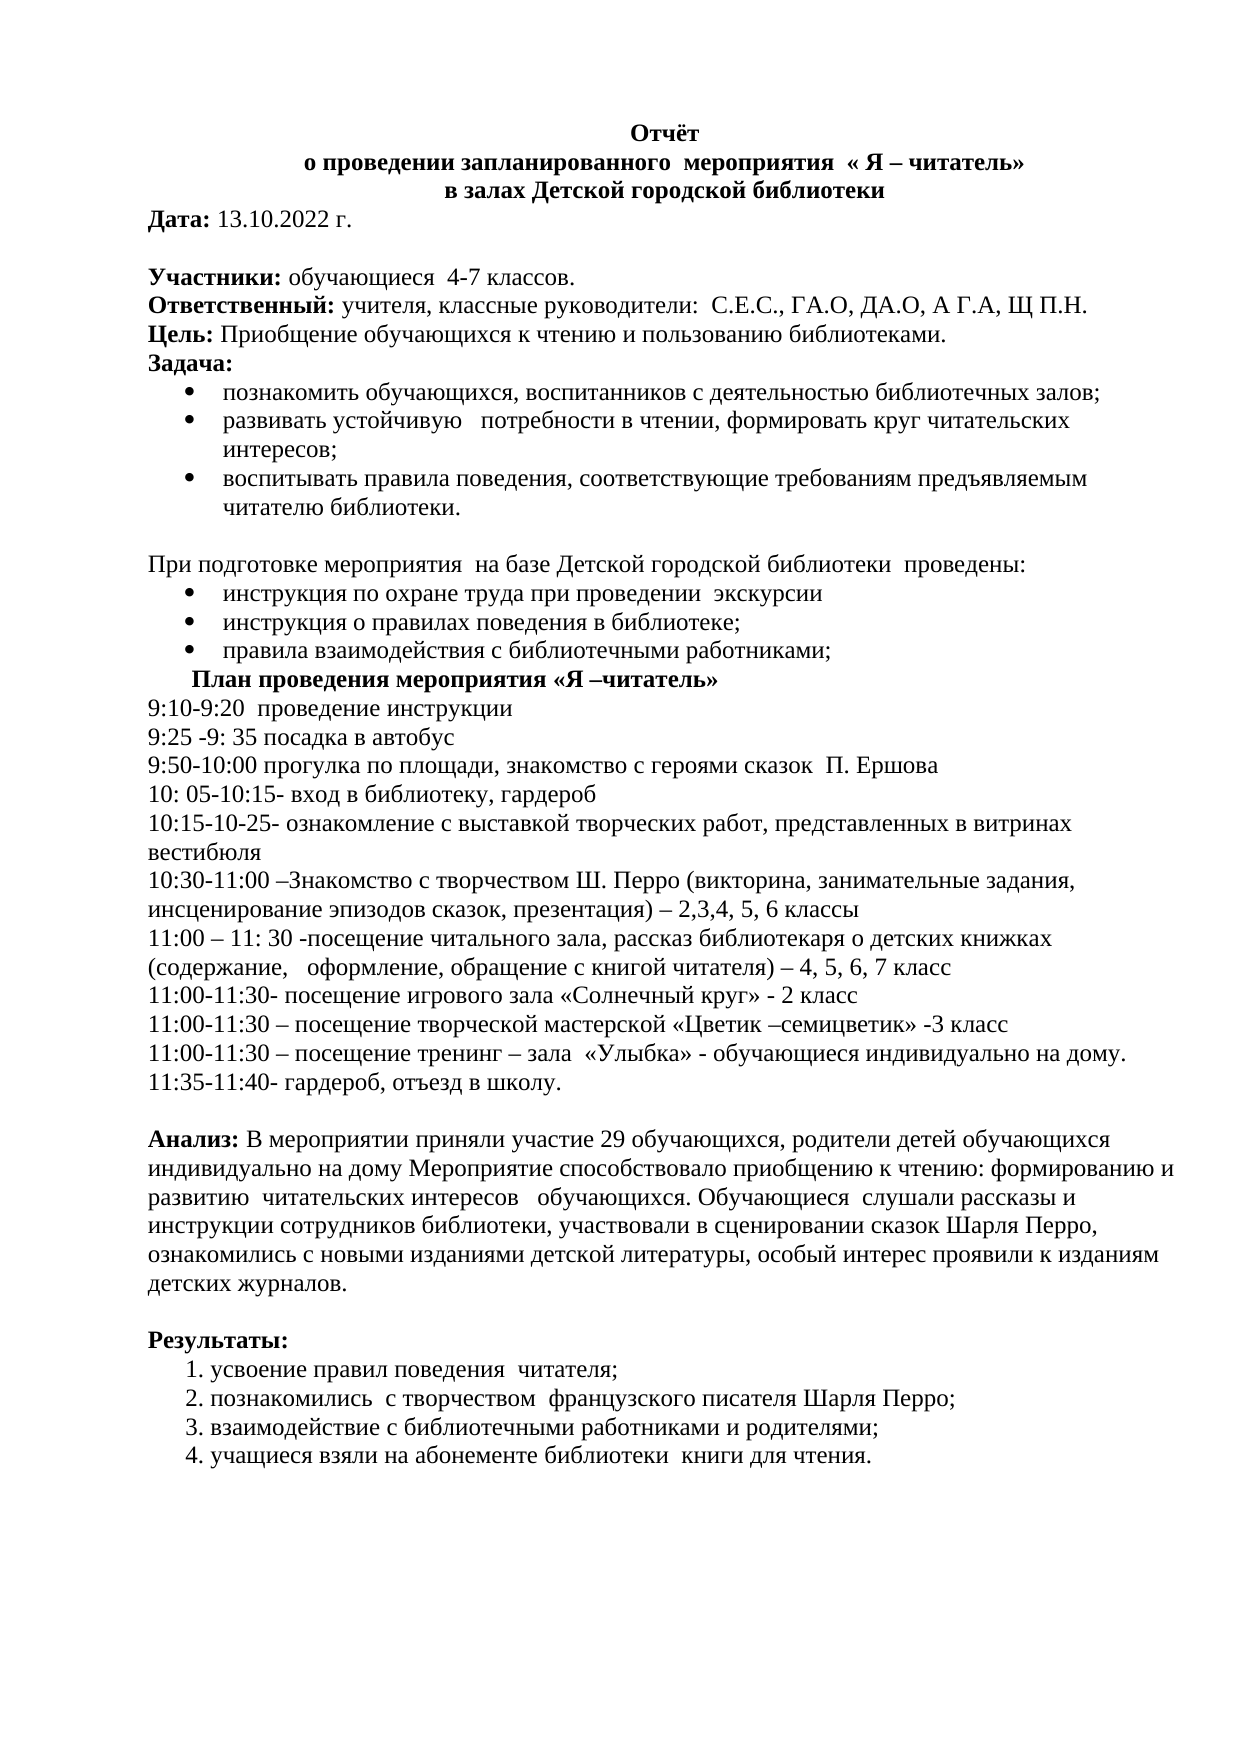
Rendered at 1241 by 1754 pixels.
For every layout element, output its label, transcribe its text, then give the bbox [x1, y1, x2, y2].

text 10:15-10-25- ознакомление с выставкой творческих работ, представленных в витринах вестибюля [148, 808, 1181, 866]
text Анализ: В мероприятии приняли участие 29 обучающихся, родители детей обучающихся индивидуально на дому Мероприятие способствовало приобщению к чтению: формированию и развитию читательских интересов обучающихся. Обучающиеся слушали рассказы и инструкции сотрудников библиотеки, участвовали в сценировании сказок Шарля Перро, ознакомились с новыми изданиями детской литературы, особый интерес проявили к изданиям детских журналов. [148, 1124, 1181, 1297]
text Участники: обучающиеся 4-7 классов. [148, 262, 1181, 291]
text 4. учащиеся взяли на абонементе библиотеки книги для чтения. [185, 1441, 1181, 1469]
list развивать устойчивую потребности в чтении, формировать круг читательских интересов; [185, 406, 1181, 463]
list инструкция о правилах поведения в библиотеке; [185, 607, 1181, 636]
text 2. познакомились с творчеством французского писателя Шарля Перро; [185, 1383, 1181, 1412]
text о проведении запланированного мероприятия « Я – читатель» [148, 147, 1181, 176]
text 10: 05-10:15- вход в библиотеку, гардероб [148, 779, 1181, 808]
text 9:50-10:00 прогулка по площади, знакомство с героями сказок П. Ершова [148, 751, 1181, 779]
text 11:00-11:30 – посещение творческой мастерской «Цветик –семицветик» -3 класс [148, 1009, 1181, 1038]
text 11:35-11:40- гардероб, отъезд в школу. [148, 1067, 1181, 1096]
text Задача: [148, 348, 1181, 377]
text План проведения мероприятия «Я –читатель» [148, 664, 1181, 693]
text Дата: 13.10.2022 г. [148, 204, 1181, 233]
text 11:00 – 11: 30 -посещение читального зала, рассказ библиотекаря о детских книжках (содержание, оформление, обращение с книгой читателя) – 4, 5, 6, 7 класс [148, 923, 1181, 981]
text Отчёт [148, 118, 1181, 147]
list воспитывать правила поведения, соответствующие требованиям предъявляемым читателю библиотеки. [185, 463, 1181, 521]
list инструкция по охране труда при проведении экскурсии [185, 578, 1181, 607]
text При подготовке мероприятия на базе Детской городской библиотеки проведены: [148, 549, 1181, 578]
text 9:25 -9: 35 посадка в автобус [148, 722, 1181, 751]
text 3. взаимодействие с библиотечными работниками и родителями; [185, 1412, 1181, 1441]
list познакомить обучающихся, воспитанников с деятельностью библиотечных залов; [185, 377, 1181, 406]
text в залах Детской городской библиотеки [148, 176, 1181, 204]
text 11:00-11:30 – посещение тренинг – зала «Улыбка» - обучающиеся индивидуально на дому. [148, 1038, 1181, 1067]
text 10:30-11:00 –Знакомство с творчеством Ш. Перро (викторина, занимательные задания, инсценирование эпизодов сказок, презентация) – 2,3,4, 5, 6 классы [148, 866, 1181, 923]
text 11:00-11:30- посещение игрового зала «Солнечный круг» - 2 класс [148, 981, 1181, 1009]
text 1. усвоение правил поведения читателя; [185, 1354, 1181, 1383]
text Ответственный: учителя, классные руководители: С.Е.С., ГА.О, ДА.О, А Г.А, Щ П.Н. [148, 291, 1181, 319]
text Результаты: [148, 1326, 1181, 1354]
text 9:10-9:20 проведение инструкции [148, 693, 1181, 722]
list правила взаимодействия с библиотечными работниками; [185, 636, 1181, 664]
text Цель: Приобщение обучающихся к чтению и пользованию библиотеками. [148, 319, 1181, 348]
